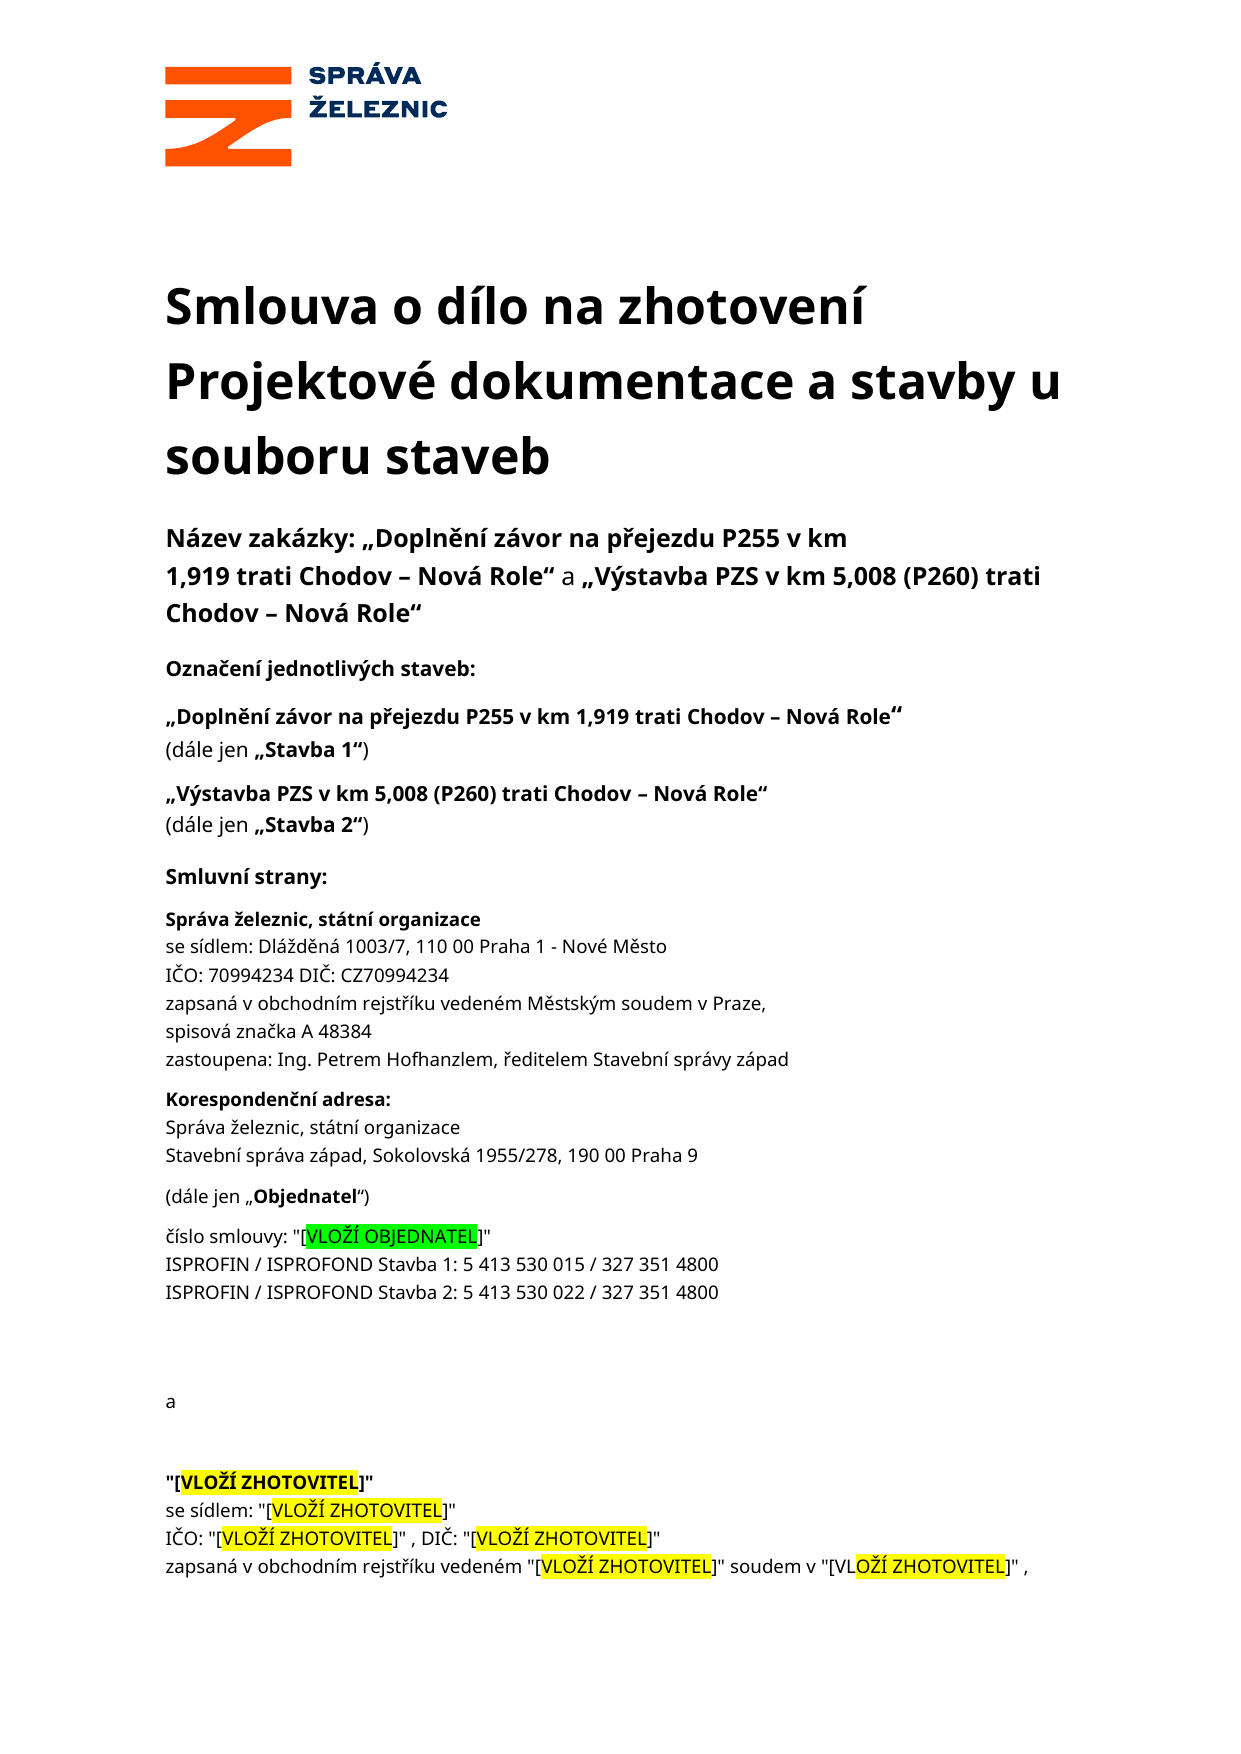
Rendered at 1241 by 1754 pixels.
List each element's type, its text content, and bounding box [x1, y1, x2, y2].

text spisová značka A 48384 [165, 1018, 1075, 1043]
text Korespondenční adresa: [165, 1086, 1075, 1112]
text zapsaná v obchodním rejstříku vedeném "[VLOŽÍ ZHOTOVITEL]" soudem v "[VLOŽÍ ZHOTOVITEL]" , [165, 1554, 541, 1579]
text IČO: 70994234 DIČ: CZ70994234 [165, 962, 1075, 987]
text se sídlem: "[VLOŽÍ ZHOTOVITEL]" [165, 1498, 272, 1523]
text "[VLOŽÍ ZHOTOVITEL]" [358, 1470, 1075, 1495]
text a [165, 1389, 1075, 1414]
text se sídlem: "[VLOŽÍ ZHOTOVITEL]" [442, 1498, 1075, 1523]
text zapsaná v obchodním rejstříku vedeném Městským soudem v Praze, [165, 990, 1075, 1015]
list (dále jen „Stavba 1“) [165, 735, 1075, 763]
text Smluvní strany: [165, 862, 1075, 891]
text Správa železnic, státní organizace [165, 906, 1075, 931]
text Smlouva o dílo na zhotovení Projektové dokumentace a stavby u souboru staveb [165, 271, 1075, 489]
text Označení jednotlivých staveb: [165, 654, 1075, 682]
text se sídlem: Dlážděná 1003/7, 110 00 Praha 1 - Nové Město [165, 934, 1075, 959]
list „Výstavba PZS v km 5,008 (P260) trati Chodov – Nová Role“ [165, 779, 1075, 807]
text zastoupena: Ing. Petrem Hofhanzlem, ředitelem Stavební správy západ [165, 1046, 1075, 1071]
text Správa železnic, státní organizace [165, 1114, 1075, 1140]
text ISPROFIN / ISPROFOND Stavba 2: 5 413 530 022 / 327 351 4800 [165, 1279, 1075, 1305]
list (dále jen „Stavba 2“) [165, 810, 1075, 838]
text ISPROFIN / ISPROFOND Stavba 1: 5 413 530 015 / 327 351 4800 [165, 1252, 1075, 1277]
text (dále jen „Objednatel“) [165, 1183, 1075, 1208]
list „Doplnění závor na přejezdu P255 v km 1,919 trati Chodov – Nová Role“ [165, 698, 1075, 732]
text Název zakázky: „Doplnění závor na přejezdu P255 v km 1,919 trati Chodov – Nová Role“ a „Výstavba PZS v km 5,008 (P260) trati Chodov – Nová Role“ [165, 521, 1075, 630]
text Stavební správa západ, Sokolovská 1955/278, 190 00 Praha 9 [165, 1142, 1075, 1168]
text číslo smlouvy: "[VLOŽÍ OBJEDNATEL]" [165, 1223, 1075, 1249]
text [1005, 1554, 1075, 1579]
text IČO: "[VLOŽÍ ZHOTOVITEL]" , DIČ: "[VLOŽÍ ZHOTOVITEL]" [647, 1526, 1075, 1551]
